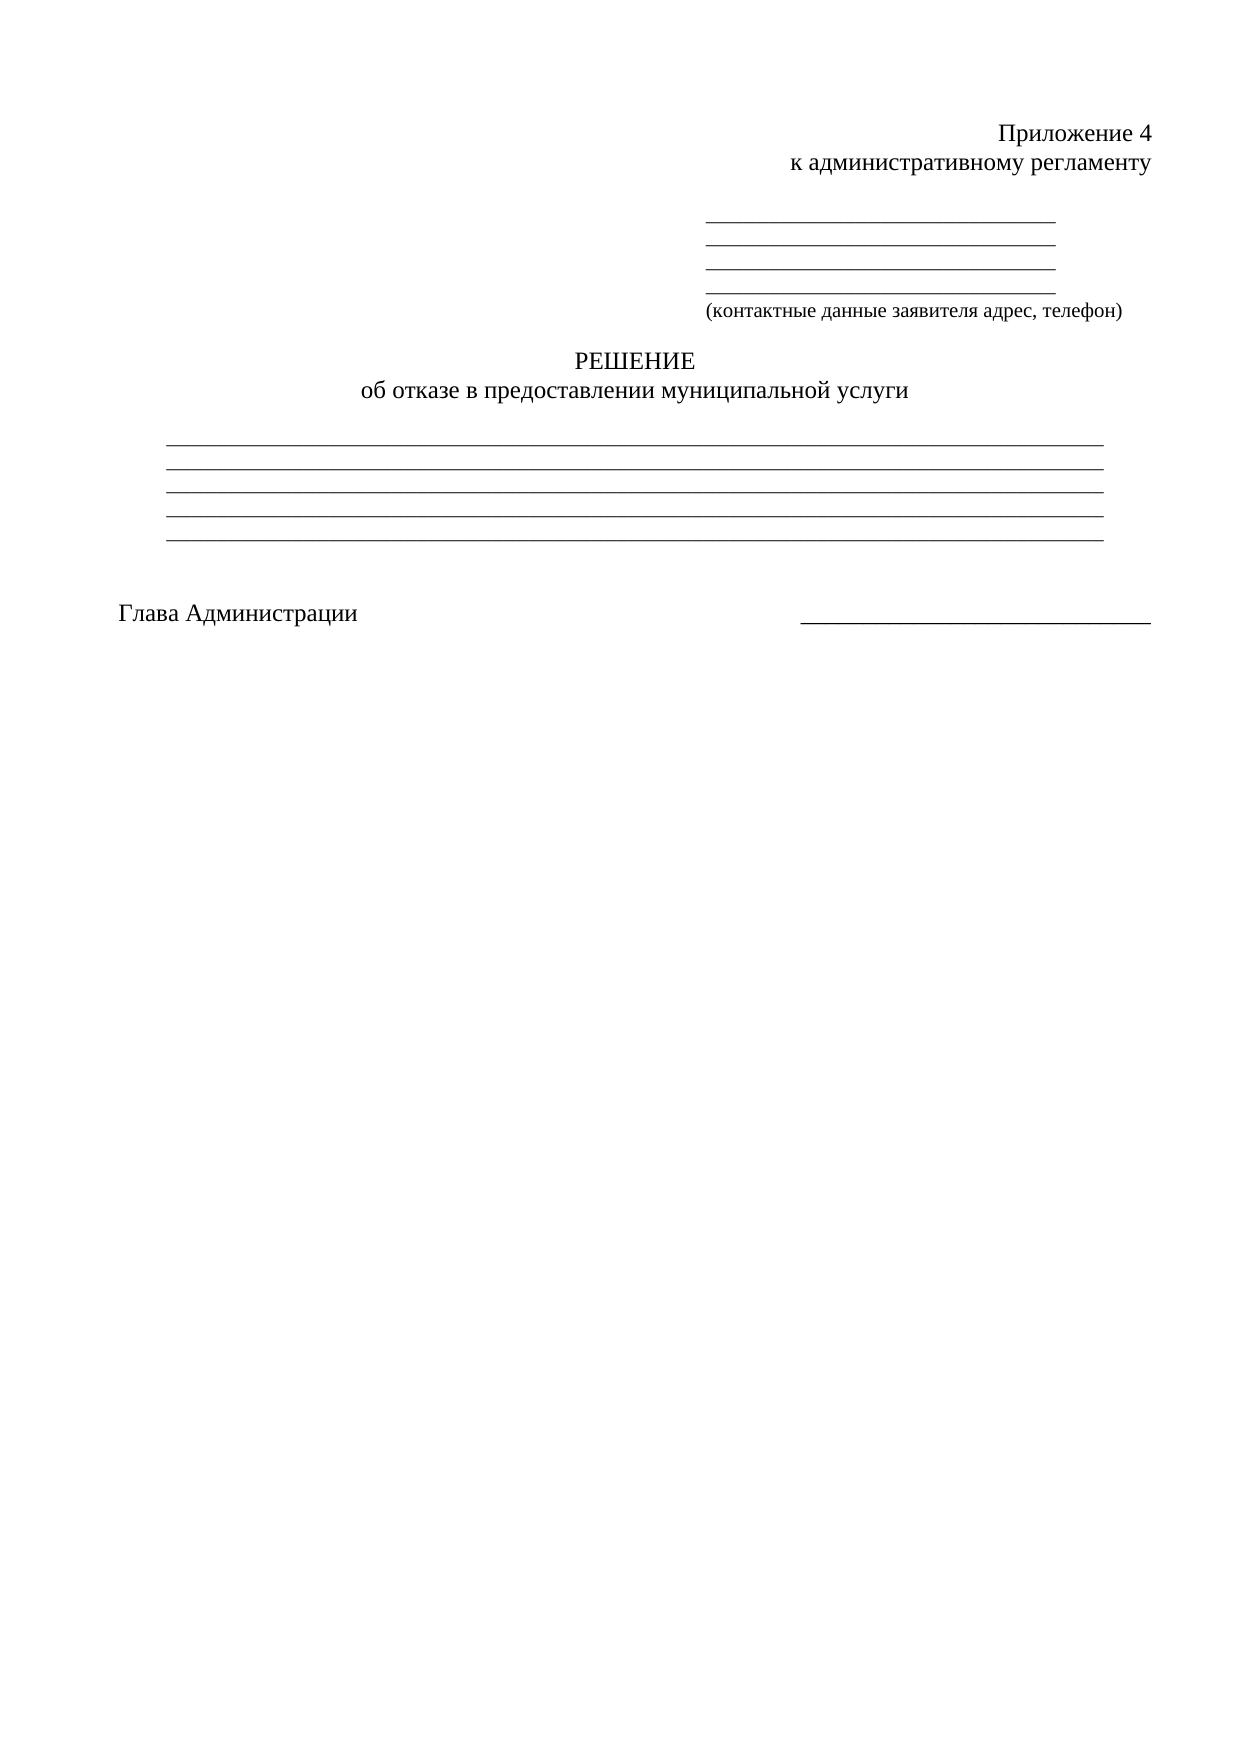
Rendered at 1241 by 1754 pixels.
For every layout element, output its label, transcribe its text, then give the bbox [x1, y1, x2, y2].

text ___________________________________________________________________________ [118, 427, 1152, 451]
text ___________________________________________________________________________ [118, 522, 1152, 545]
text ____________________________ [118, 204, 1152, 227]
text об отказе в предоставлении муниципальной услуги [118, 375, 1152, 403]
text РЕШЕНИЕ [118, 346, 1152, 375]
text ___________________________________________________________________________ [118, 451, 1152, 474]
text к административному регламенту [118, 147, 1152, 176]
text ____________________________ [118, 227, 1152, 251]
text ____________________________ [118, 251, 1152, 274]
text ___________________________________________________________________________ [118, 498, 1152, 522]
text Глава Администрации ____________________________ [118, 598, 1152, 626]
list Приложение 4 [118, 118, 1152, 147]
text ___________________________________________________________________________ [118, 474, 1152, 498]
text ____________________________ [118, 274, 1152, 298]
text (контактные данные заявителя адрес, телефон) [118, 298, 1152, 322]
